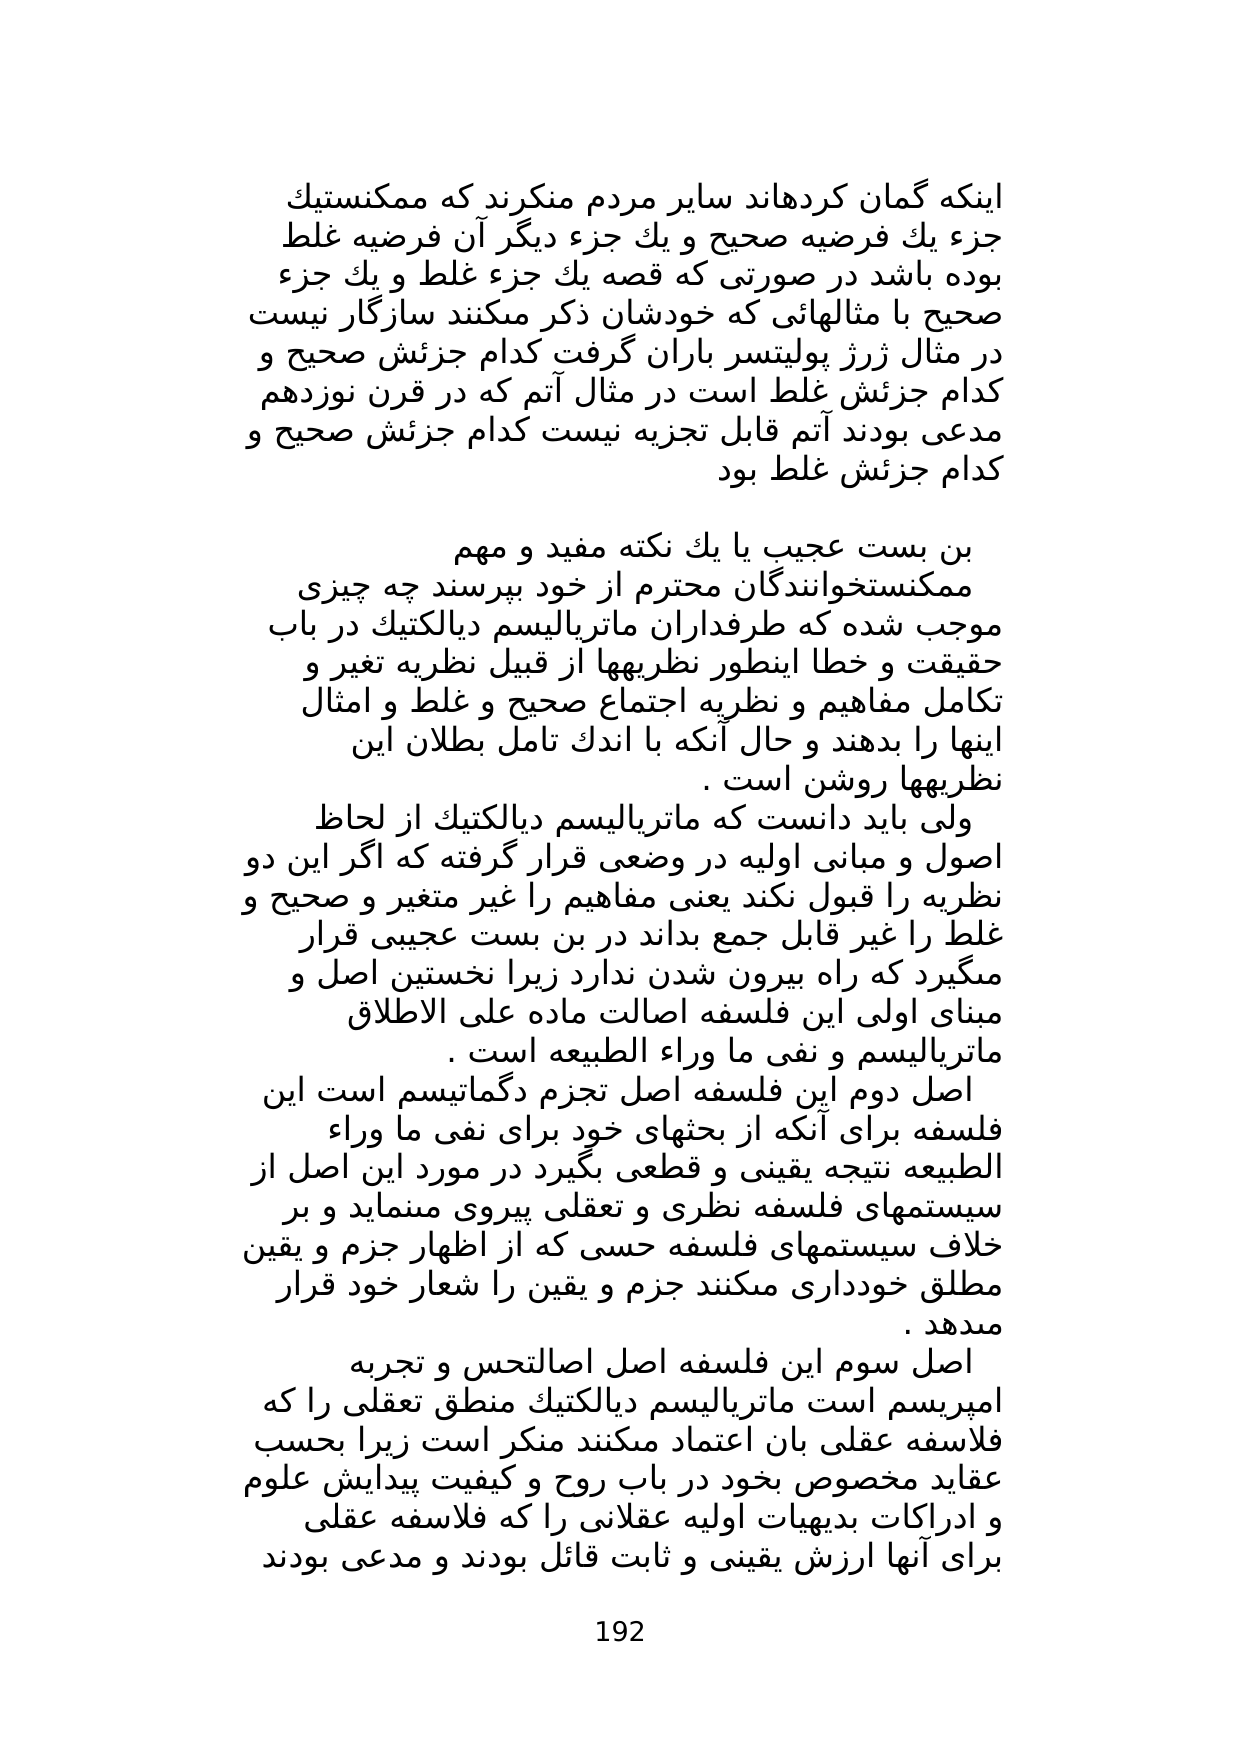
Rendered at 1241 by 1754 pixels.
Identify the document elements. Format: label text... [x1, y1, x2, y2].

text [236, 1342, 1004, 1575]
text ولى بايد دانست كه ماترياليسم ديالكتيك از لحاظ اصول و مبانى اوليه در وضعى قرار گرفته كه اگر اين دو نظريه را قبول نكند يعنى مفاهيم را غير متغير و صحيح و غلط را غير قابل جمع بداند در بن ‏بست عجيبى قرار مى‏گيرد كه راه بيرون شدن ندارد زيرا نخستين اصل و مبناى اولى اين فلسفه اصالت ماده على الاطلاق ماترياليسم و نفى ما وراء الطبيعه است . [236, 798, 1004, 1070]
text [236, 177, 1004, 488]
text ممكنست‏خوانندگان محترم از خود بپرسند چه چيزى موجب شده كه طرفداران ماترياليسم ديالكتيك در باب حقيقت و خطا اينطور نظريه‏ها از قبيل نظريه تغير و تكامل مفاهيم و نظريه اجتماع صحيح و غلط و امثال اينها را بدهند و حال آنكه با اندك تامل بطلان اين نظريه‏ها روشن است . [236, 565, 1004, 798]
text اصل دوم اين فلسفه اصل تجزم دگماتيسم است اين فلسفه براى آنكه از بحثهاى خود براى نفى ما وراء الطبيعه نتيجه يقينى و قطعى بگيرد در مورد اين اصل از سيستمهاى فلسفه نظرى و تعقلى پيروى مى‏نمايد و بر خلاف سيستمهاى فلسفه حسى كه از اظهار جزم و يقين مطلق خوددارى مى‏كنند جزم و يقين را شعار خود قرار مى‏دهد . [236, 1070, 1004, 1342]
text بن ‏بست عجيب يا يك نكته مفيد و مهم [236, 526, 1004, 565]
